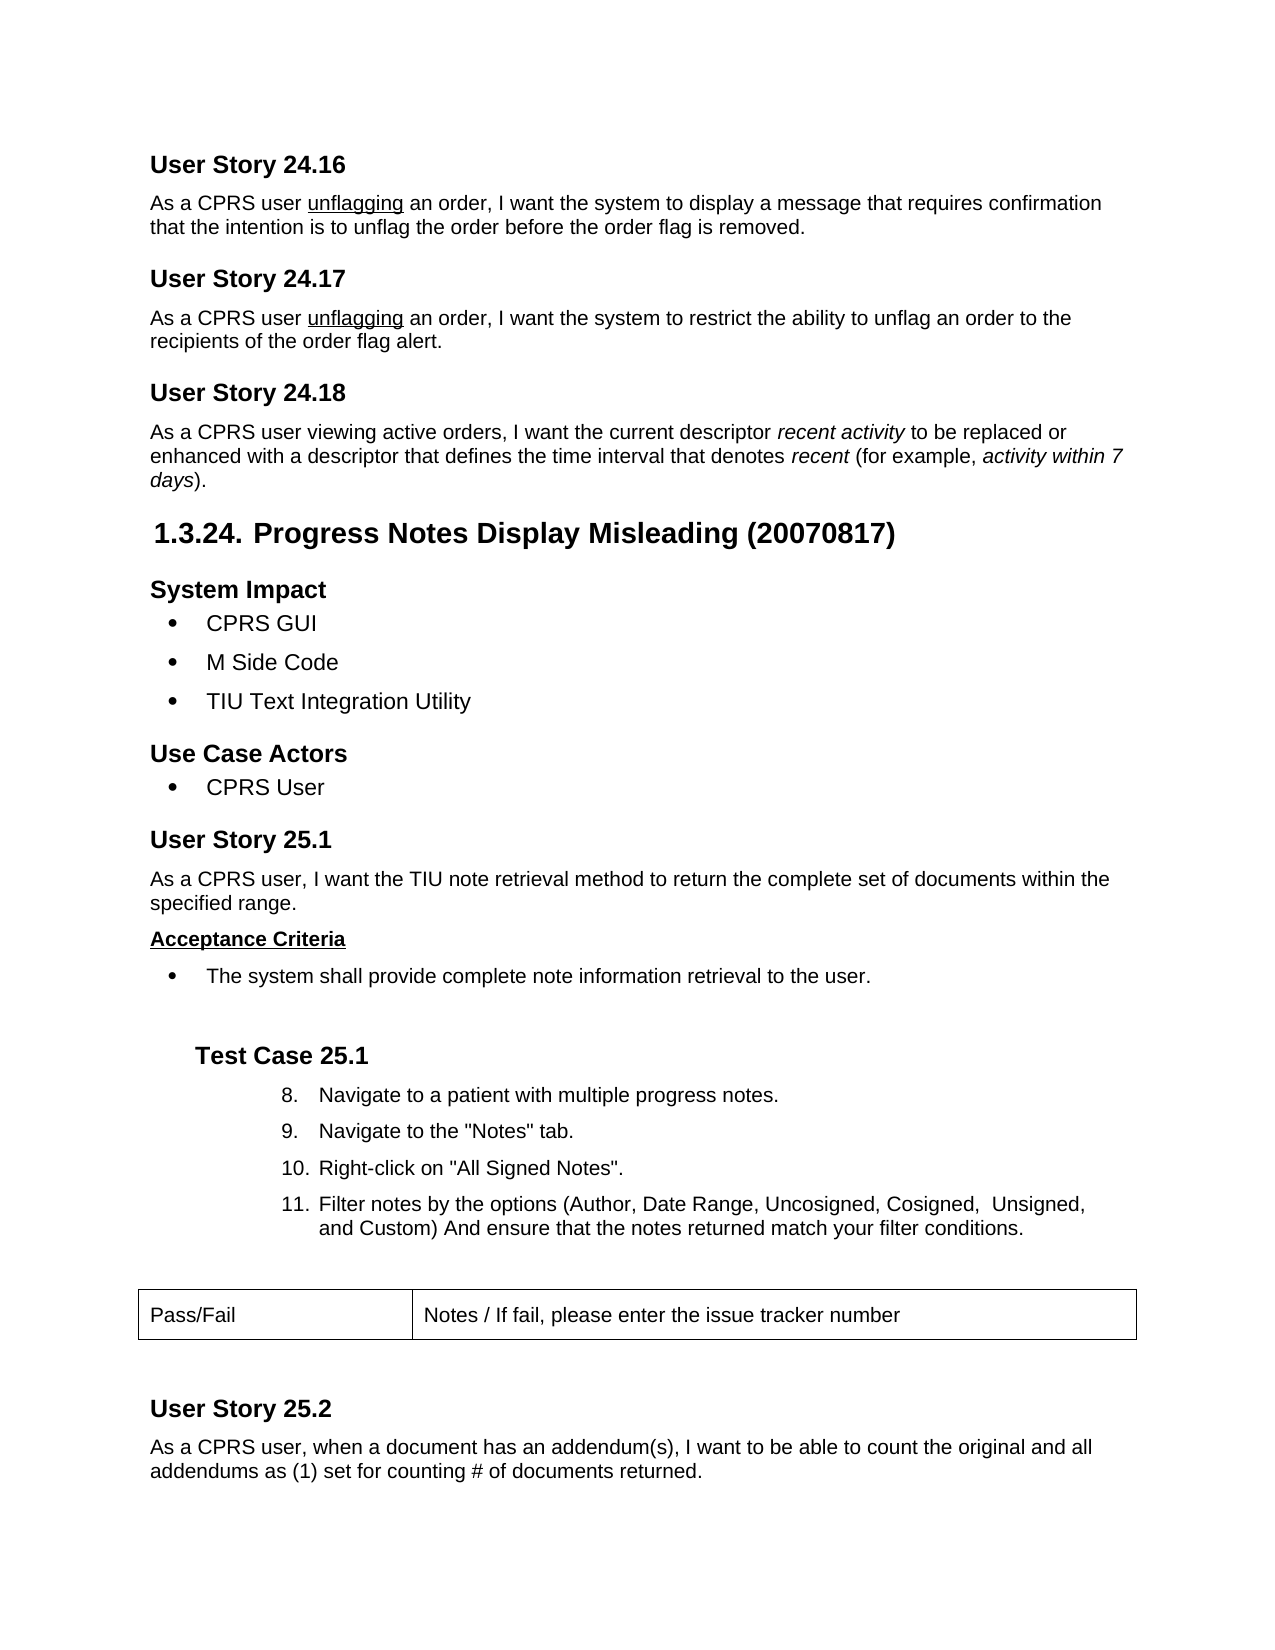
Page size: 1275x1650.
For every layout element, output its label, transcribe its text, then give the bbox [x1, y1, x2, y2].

text As a CPRS user, when a document has an addendum(s), I want to be able to count the original and all addendums as (1) set for counting # of documents returned. [150, 1435, 1125, 1483]
list Filter notes by the options (Author, Date Range, Uncosigned, Cosigned, Unsigned, and Custom) And ensure that the notes returned match your filter conditions. [281, 1192, 1125, 1240]
list Navigate to the "Notes" tab. [281, 1119, 1125, 1143]
list Navigate to a patient with multiple progress notes. [281, 1083, 1125, 1107]
list CPRS User [169, 774, 975, 800]
subtitle Progress Notes Display Misleading (20070817) [154, 516, 1125, 550]
subtitle User Story 25.1 [150, 825, 1125, 854]
subtitle User Story 24.18 [150, 378, 1125, 407]
text User Story 25.2 [150, 1394, 1125, 1422]
list TIU Text Integration Utility [169, 688, 975, 714]
text Test Case 25.1 [195, 1041, 1125, 1070]
text As a CPRS user unflagging an order, I want the system to display a message that requires confirmation that the intention is to unflag the order before the order flag is removed. [150, 191, 1125, 239]
text As a CPRS user, I want the TIU note retrieval method to return the complete set of documents within the specified range. [150, 867, 1125, 914]
subtitle System Impact [150, 575, 1125, 604]
text As a CPRS user viewing active orders, I want the current descriptor recent activity to be replaced or enhanced with a descriptor that defines the time interval that denotes recent (for example, activity within 7 days). [150, 419, 1125, 491]
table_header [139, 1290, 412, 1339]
text Acceptance Criteria [150, 927, 1125, 951]
subtitle User Story 24.16 [150, 150, 1125, 179]
list The system shall provide complete note information retrieval to the user. [169, 963, 1125, 988]
subtitle Use Case Actors [150, 739, 1125, 768]
list M Side Code [169, 649, 975, 675]
text As a CPRS user unflagging an order, I want the system to restrict the ability to unflag an order to the recipients of the order flag alert. [150, 305, 1125, 353]
list CPRS GUI [169, 610, 975, 636]
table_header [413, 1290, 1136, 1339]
subtitle User Story 24.17 [150, 264, 1125, 293]
list Right-click on "All Signed Notes". [281, 1156, 1125, 1179]
